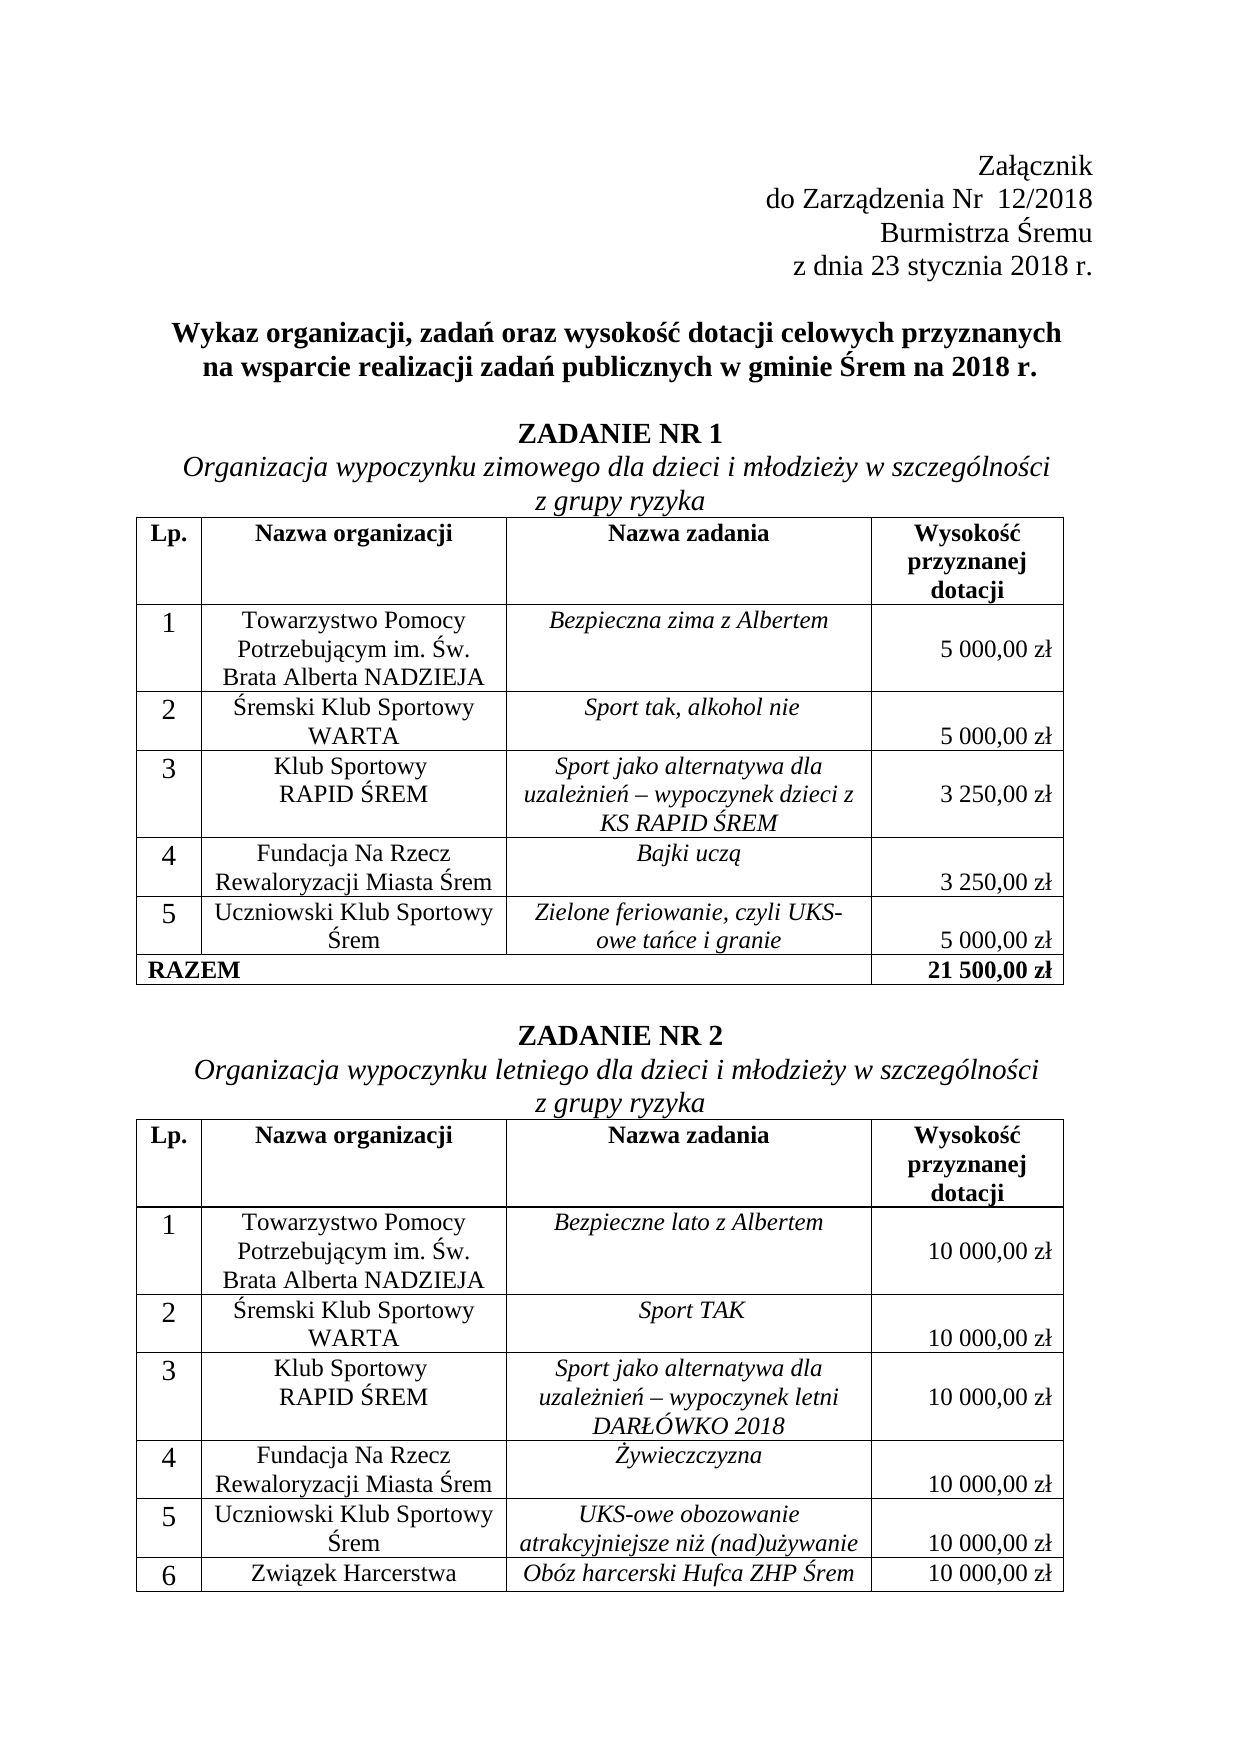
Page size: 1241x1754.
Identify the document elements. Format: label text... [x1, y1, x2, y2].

table_header Nazwa organizacji [202, 1120, 506, 1206]
table_cell Towarzystwo Pomocy Potrzebującym im. Św. Brata Alberta NADZIEJA [202, 605, 506, 691]
table_cell 3 [137, 1353, 201, 1439]
table_cell 3 [137, 751, 201, 837]
text ZADANIE NR 2 [148, 1018, 1093, 1052]
table_cell Uczniowski Klub Sportowy Śrem [202, 1499, 506, 1557]
table_cell Sport jako alternatywa dla uzależnień – wypoczynek letni DARŁÓWKO 2018 [507, 1353, 871, 1439]
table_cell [507, 1558, 871, 1591]
table_cell Bajki uczą [507, 838, 871, 896]
table_header Wysokość przyznanej dotacji [872, 1120, 1063, 1206]
table_header Lp. [137, 1120, 201, 1206]
table_cell 10 000,00 zł [872, 1441, 1063, 1498]
text ZADANIE NR 1 [148, 416, 1093, 449]
table_cell Towarzystwo Pomocy Potrzebującym im. Św. Brata Alberta NADZIEJA [202, 1208, 506, 1294]
table_cell 21 500,00 zł [872, 955, 1063, 984]
text Wykaz organizacji, zadań oraz wysokość dotacji celowych przyznanych na wsparcie realizacji zadań publicznych w gminie Śrem na 2018 r. [148, 315, 1093, 382]
table_cell 4 [137, 1441, 201, 1498]
text do Zarządzenia Nr 12/2018 [148, 181, 1093, 215]
table_cell Bezpieczna zima z Albertem [507, 605, 871, 691]
table_cell 5 000,00 zł [872, 897, 1063, 954]
table_header Nazwa organizacji [202, 518, 506, 604]
table_cell Sport tak, alkohol nie [507, 692, 871, 750]
table_cell Uczniowski Klub Sportowy Śrem [202, 897, 506, 954]
table_header Nazwa zadania [507, 1120, 871, 1206]
table_cell 1 [137, 1208, 201, 1294]
table_cell 2 [137, 692, 201, 750]
table_header Wysokość przyznanej dotacji [872, 518, 1063, 604]
table_cell Sport TAK [507, 1295, 871, 1352]
table_cell Klub Sportowy RAPID ŚREM [202, 751, 506, 837]
table_cell 5 [137, 897, 201, 954]
table_cell 10 000,00 zł [872, 1295, 1063, 1352]
table_cell 10 000,00 zł [872, 1208, 1063, 1294]
table_cell 5 000,00 zł [872, 605, 1063, 691]
table_cell RAZEM [137, 955, 871, 984]
table_cell Fundacja Na Rzecz Rewaloryzacji Miasta Śrem [202, 1441, 506, 1498]
table_cell Klub Sportowy RAPID ŚREM [202, 1353, 506, 1439]
table_cell UKS-owe obozowanie atrakcyjniejsze niż (nad)używanie [507, 1499, 871, 1557]
table_cell 1 [137, 605, 201, 691]
table_cell Sport jako alternatywa dla uzależnień – wypoczynek dzieci z KS RAPID ŚREM [507, 751, 871, 837]
text Załącznik [148, 148, 1093, 181]
table_cell 5 000,00 zł [872, 692, 1063, 750]
table_cell Bezpieczne lato z Albertem [507, 1208, 871, 1294]
table_cell 10 000,00 zł [872, 1558, 1063, 1591]
text z dnia 23 stycznia 2018 r. [148, 248, 1093, 282]
table_cell Fundacja Na Rzecz Rewaloryzacji Miasta Śrem [202, 838, 506, 896]
table_cell 4 [137, 838, 201, 896]
text Organizacja wypoczynku letniego dla dzieci i młodzieży w szczególności z grupy ryzyka [148, 1052, 1093, 1119]
text Burmistrza Śremu [148, 215, 1093, 248]
table_cell Żywieczczyzna [507, 1441, 871, 1498]
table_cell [202, 1558, 506, 1591]
table_header Lp. [137, 518, 201, 604]
table_cell Zielone feriowanie, czyli UKS-owe tańce i granie [507, 897, 871, 954]
table_cell 5 [137, 1499, 201, 1557]
table_cell 3 250,00 zł [872, 838, 1063, 896]
table_cell 3 250,00 zł [872, 751, 1063, 837]
text Organizacja wypoczynku zimowego dla dzieci i młodzieży w szczególności z grupy ryzyka [148, 449, 1093, 517]
table_header Nazwa zadania [507, 518, 871, 604]
table_cell 2 [137, 1295, 201, 1352]
table_cell 10 000,00 zł [872, 1353, 1063, 1439]
table_cell Śremski Klub Sportowy WARTA [202, 1295, 506, 1352]
table_cell Śremski Klub Sportowy WARTA [202, 692, 506, 750]
table_cell 6 [137, 1558, 201, 1591]
table_cell 10 000,00 zł [872, 1499, 1063, 1557]
